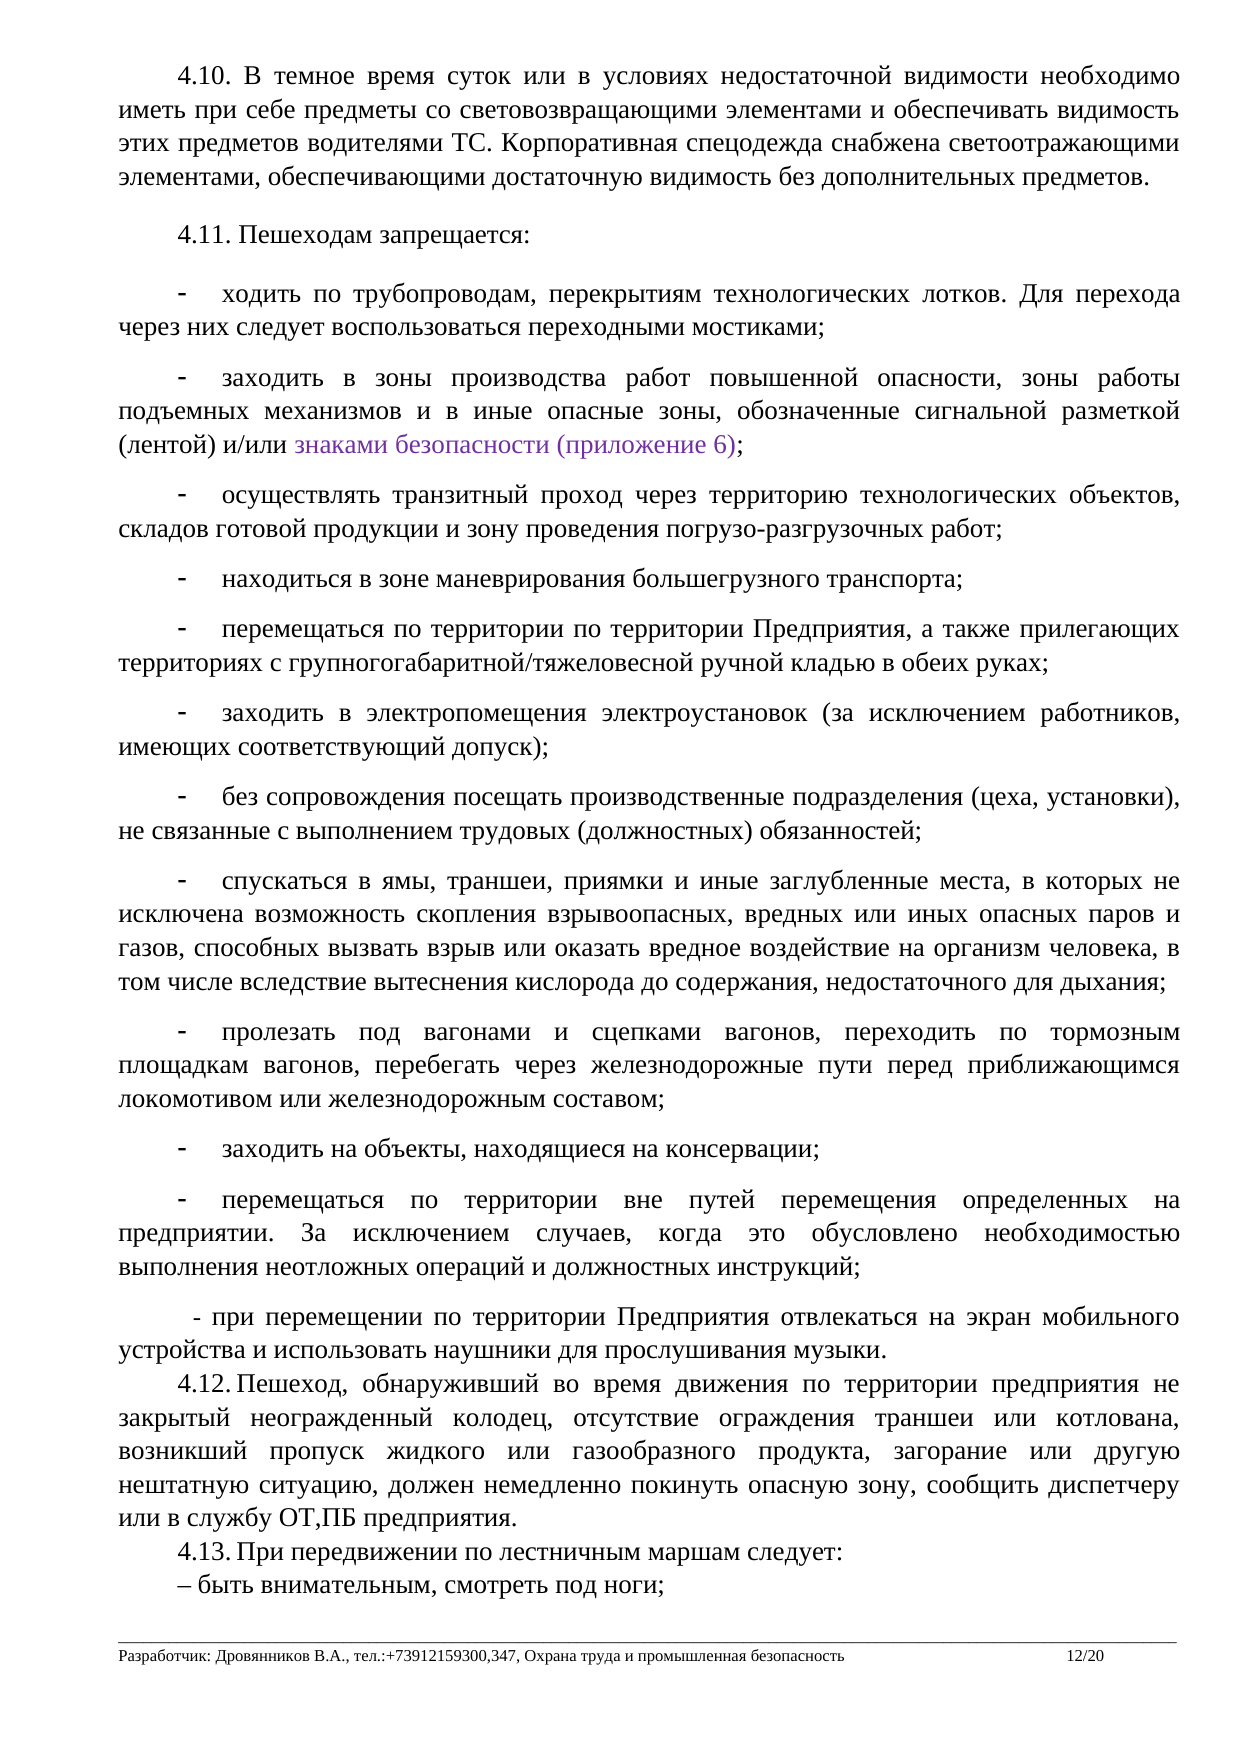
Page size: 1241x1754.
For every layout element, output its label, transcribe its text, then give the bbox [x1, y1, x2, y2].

text пролезать под вагонами и сцепками вагонов, переходить по тормозным площадкам вагонов, перебегать через железнодорожные пути перед приближающимся локомотивом или железнодорожным составом; [118, 1015, 1181, 1113]
list 4.11. Пешеходам запрещается: [118, 218, 1181, 249]
list При передвижении по лестничным маршам следует: [177, 1535, 1181, 1566]
text осуществлять транзитный проход через территорию технологических объектов, складов готовой продукции и зону проведения погрузо-разгрузочных работ; [118, 478, 1181, 543]
text заходить в электропомещения электроустановок (за исключением работников, имеющих соответствующий допуск); [118, 696, 1181, 761]
list Пешеход, обнаруживший во время движения по территории предприятия не закрытый неогражденный колодец, отсутствие ограждения траншеи или котлована, возникший пропуск жидкого или газообразного продукта, загорание или другую нештатную ситуацию, должен немедленно покинуть опасную зону, сообщить диспетчеру или в службу ОТ,ПБ предприятия. [118, 1367, 1181, 1532]
text ходить по трубопроводам, перекрытиям технологических лотков. Для перехода через них следует воспользоваться переходными мостиками; [118, 277, 1181, 342]
text – быть внимательным, смотреть под ноги; [118, 1568, 1181, 1599]
list 4.10. В темное время суток или в условиях недостаточной видимости необходимо иметь при себе предметы со световозвращающими элементами и обеспечивать видимость этих предметов водителями ТС. Корпоративная спецодежда снабжена светоотражающими элементами, обеспечивающими достаточную видимость без дополнительных предметов. [118, 59, 1181, 191]
text заходить в зоны производства работ повышенной опасности, зоны работы подъемных механизмов и в иные опасные зоны, обозначенные сигнальной разметкой (лентой) и/или знаками безопасности (приложение 6); [118, 361, 1181, 459]
text перемещаться по территории вне путей перемещения определенных на предприятии. За исключением случаев, когда это обусловлено необходимостью выполнения неотложных операций и должностных инструкций; [118, 1183, 1181, 1281]
text находиться в зоне маневрирования большегрузного транспорта; [118, 562, 1181, 593]
text заходить на объекты, находящиеся на консервации; [118, 1132, 1181, 1163]
text перемещаться по территории по территории Предприятия, а также прилегающих территориях с групногогабаритной/тяжеловесной ручной кладью в обеих руках; [118, 612, 1181, 677]
text без сопровождения посещать производственные подразделения (цеха, установки), не связанные с выполнением трудовых (должностных) обязанностей; [118, 780, 1181, 845]
text спускаться в ямы, траншеи, приямки и иные заглубленные места, в которых не исключена возможность скопления взрывоопасных, вредных или иных опасных паров и газов, способных вызвать взрыв или оказать вредное воздействие на организм человека, в том числе вследствие вытеснения кислорода до содержания, недостаточного для дыхания; [118, 864, 1181, 996]
list - при перемещении по территории Предприятия отвлекаться на экран мобильного устройства и использовать наушники для прослушивания музыки. [118, 1300, 1181, 1365]
